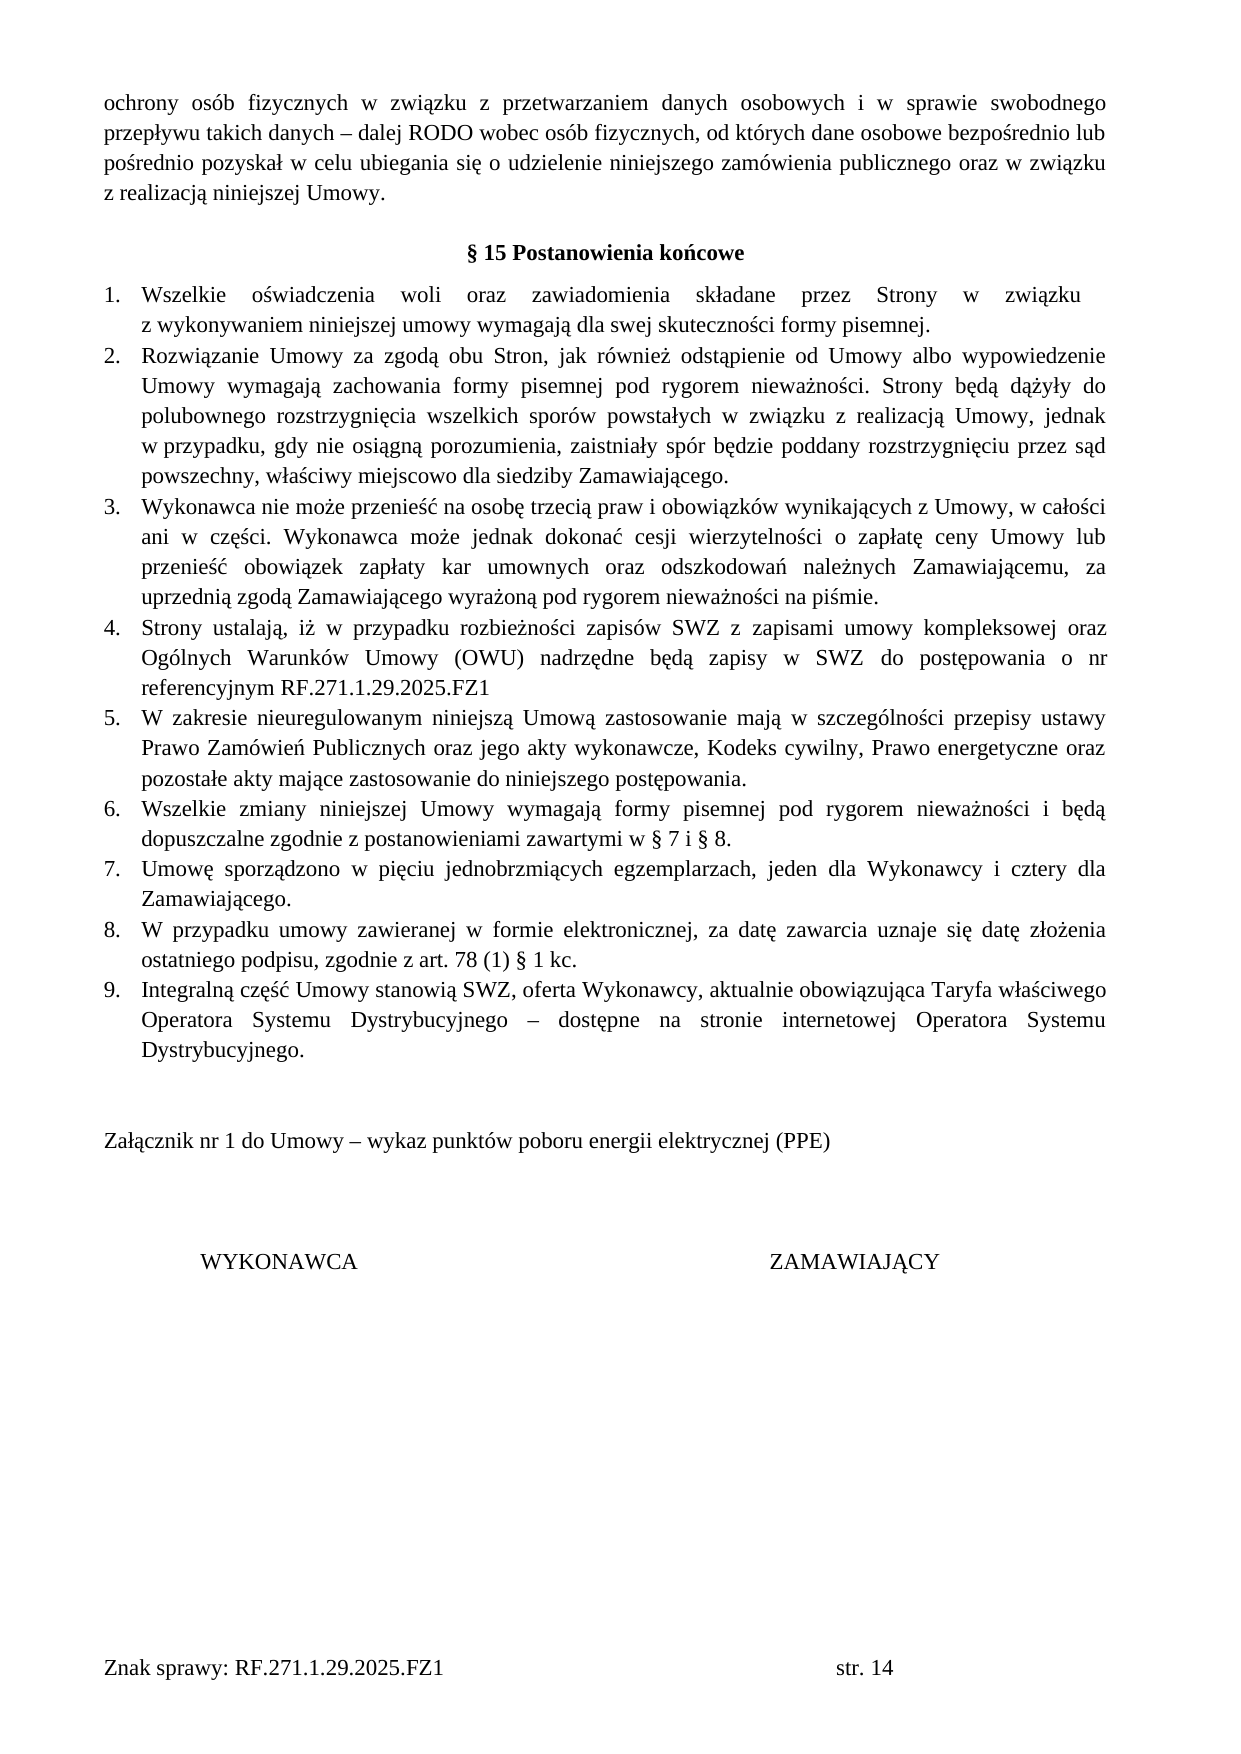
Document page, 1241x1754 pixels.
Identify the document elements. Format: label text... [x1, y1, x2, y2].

list Wykonawca nie może przenieść na osobę trzecią praw i obowiązków wynikających z Umowy, w całości ani w części. Wykonawca może jednak dokonać cesji wierzytelności o zapłatę ceny Umowy lub przenieść obowiązek zapłaty kar umownych oraz odszkodowań należnych Zamawiającemu, za uprzednią zgodą Zamawiającego wyrażoną pod rygorem nieważności na piśmie. [103, 493, 1107, 610]
text WYKONAWCA ZAMAWIAJĄCY [103, 1248, 1107, 1274]
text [103, 89, 1107, 206]
list W zakresie nieuregulowanym niniejszą Umową zastosowanie mają w szczególności przepisy ustawy Prawo Zamówień Publicznych oraz jego akty wykonawcze, Kodeks cywilny, Prawo energetyczne oraz pozostałe akty mające zastosowanie do niniejszego postępowania. [103, 704, 1107, 791]
list Umowę sporządzono w pięciu jednobrzmiących egzemplarzach, jeden dla Wykonawcy i cztery dla Zamawiającego. [103, 855, 1107, 912]
text Załącznik nr 1 do Umowy – wykaz punktów poboru energii elektrycznej (PPE) [103, 1127, 1107, 1153]
list W przypadku umowy zawieranej w formie elektronicznej, za datę zawarcia uznaje się datę złożenia ostatniego podpisu, zgodnie z art. 78 (1) § 1 kc. [103, 916, 1107, 972]
text § 15 Postanowienia końcowe [103, 239, 1107, 265]
list Wszelkie oświadczenia woli oraz zawiadomienia składane przez Strony w związku z wykonywaniem niniejszej umowy wymagają dla swej skuteczności formy pisemnej. [103, 281, 1107, 338]
list Strony ustalają, iż w przypadku rozbieżności zapisów SWZ z zapisami umowy kompleksowej oraz Ogólnych Warunków Umowy (OWU) nadrzędne będą zapisy w SWZ do postępowania o nr referencyjnym RF.271.1.29.2025.FZ1 [103, 614, 1107, 700]
list Wszelkie zmiany niniejszej Umowy wymagają formy pisemnej pod rygorem nieważności i będą dopuszczalne zgodnie z postanowieniami zawartymi w § 7 i § 8. [103, 795, 1107, 851]
list Rozwiązanie Umowy za zgodą obu Stron, jak również odstąpienie od Umowy albo wypowiedzenie Umowy wymagają zachowania formy pisemnej pod rygorem nieważności. Strony będą dążyły do polubownego rozstrzygnięcia wszelkich sporów powstałych w związku z realizacją Umowy, jednak w przypadku, gdy nie osiągną porozumienia, zaistniały spór będzie poddany rozstrzygnięciu przez sąd powszechny, właściwy miejscowo dla siedziby Zamawiającego. [103, 342, 1107, 489]
list Integralną część Umowy stanowią SWZ, oferta Wykonawcy, aktualnie obowiązująca Taryfa właściwego Operatora Systemu Dystrybucyjnego – dostępne na stronie internetowej Operatora Systemu Dystrybucyjnego. [103, 976, 1107, 1063]
